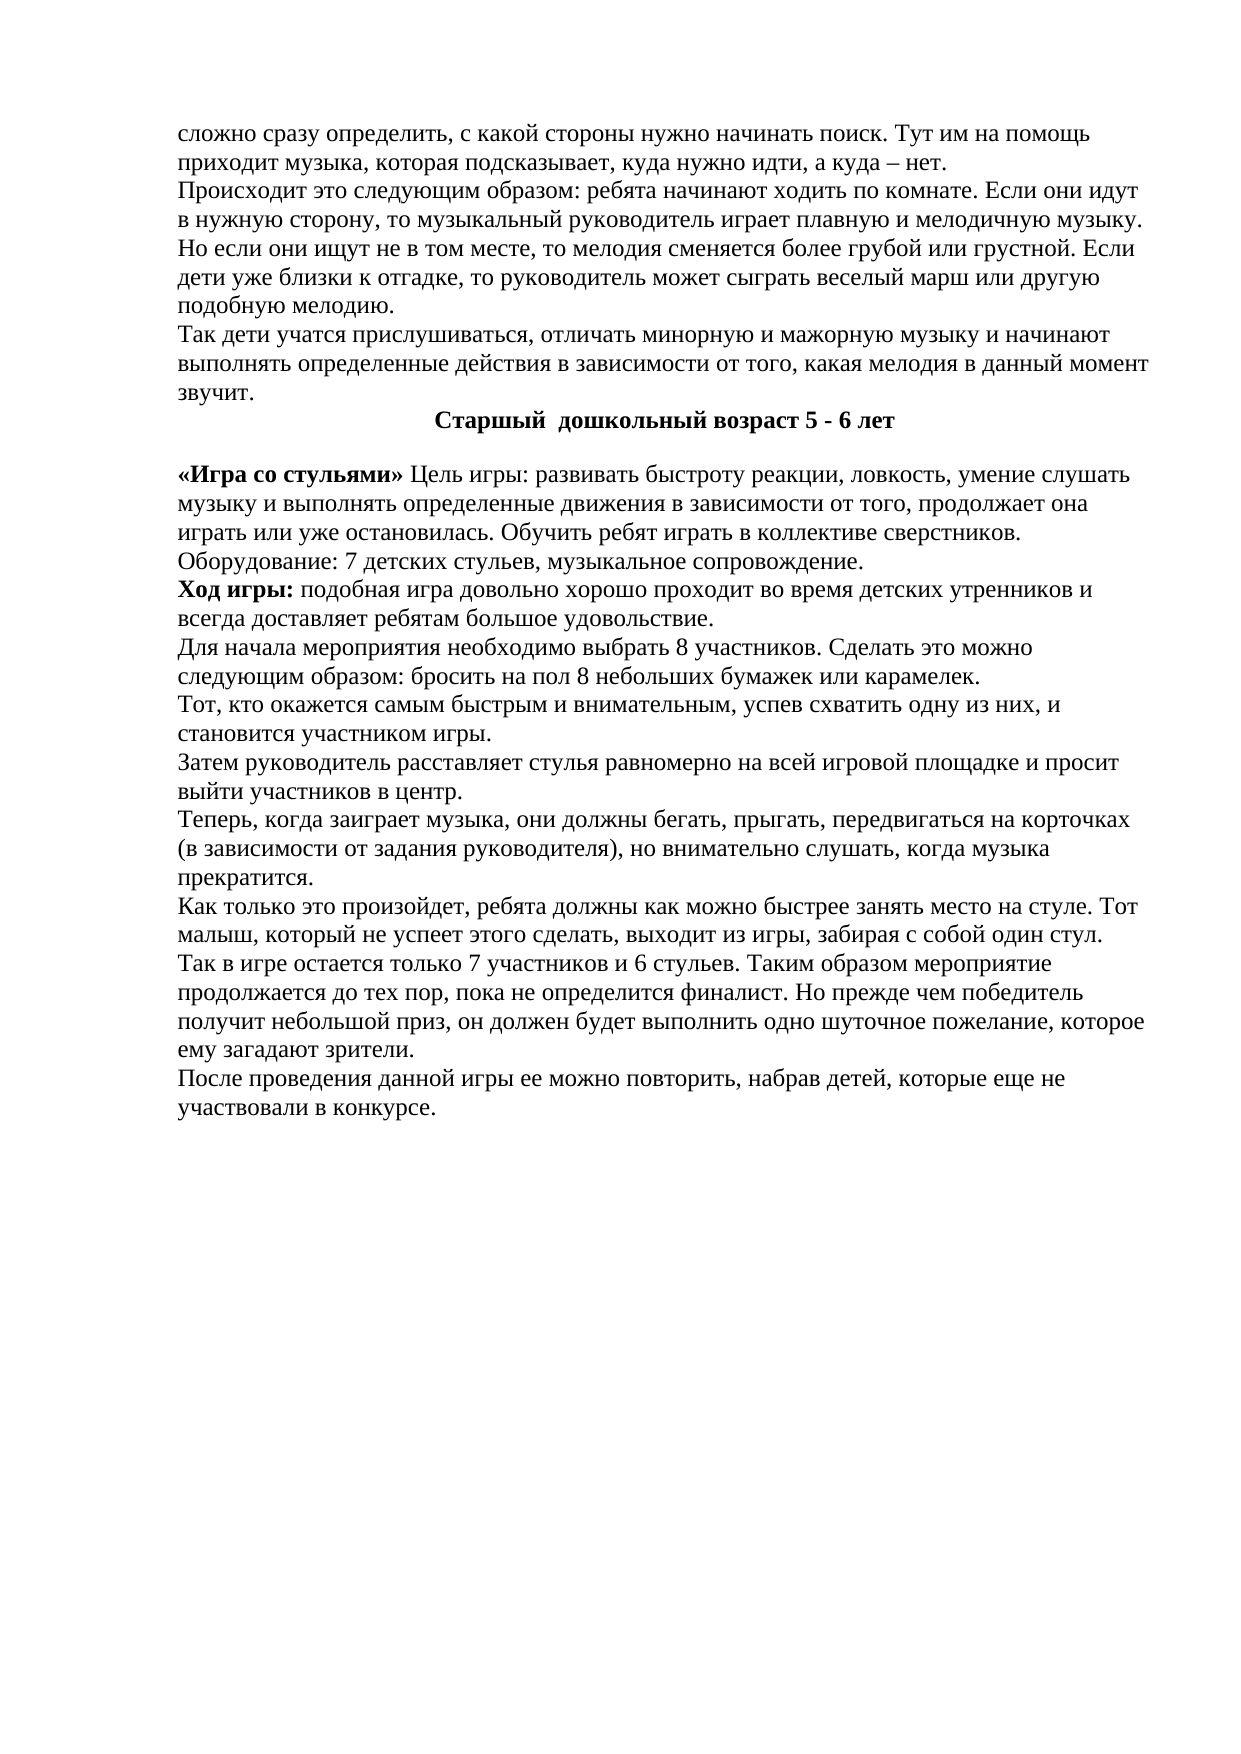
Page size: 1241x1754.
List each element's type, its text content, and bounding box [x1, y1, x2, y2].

text После проведения данной игры ее можно повторить, набрав детей, которые еще не участвовали в конкурсе. [177, 1063, 1152, 1121]
text Затем руководитель расставляет стулья равномерно на всей игровой площадке и просит выйти участников в центр. [177, 747, 1152, 804]
text Происходит это следующим образом: ребята начинают ходить по комнате. Если они идут в нужную сторону, то музыкальный руководитель играет плавную и мелодичную музыку. Но если они ищут не в том месте, то мелодия сменяется более грубой или грустной. Если дети уже близки к отгадке, то руководитель может сыграть веселый марш или другую подобную мелодию. [177, 176, 1152, 319]
text Теперь, когда заиграет музыка, они должны бегать, прыгать, передвигаться на корточках (в зависимости от задания руководителя), но внимательно слушать, когда музыка прекратится. [177, 804, 1152, 891]
text Ход игры: подобная игра довольно хорошо проходит во время детских утренников и всегда доставляет ребятам большое удовольствие. [177, 574, 1152, 632]
text «Игра со стульями» Цель игры: развивать быстроту реакции, ловкость, умение слушать музыку и выполнять определенные движения в зависимости от того, продолжает она играть или уже остановилась. Обучить ребят играть в коллективе сверстников. [177, 459, 1152, 546]
text Оборудование: 7 детских стульев, музыкальное сопровождение. [177, 546, 1152, 574]
text Так в игре остается только 7 участников и 6 стульев. Таким образом мероприятие продолжается до тех пор, пока не определится финалист. Но прежде чем победитель получит небольшой приз, он должен будет выполнить одно шуточное пожелание, которое ему загадают зрители. [177, 948, 1152, 1063]
text Для начала мероприятия необходимо выбрать 8 участников. Сделать это можно следующим образом: бросить на пол 8 небольших бумажек или карамелек. [177, 632, 1152, 689]
text Так дети учатся прислушиваться, отличать минорную и мажорную музыку и начинают выполнять определенные действия в зависимости от того, какая мелодия в данный момент звучит. [177, 319, 1152, 406]
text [177, 118, 1152, 176]
text Тот, кто окажется самым быстрым и внимательным, успев схватить одну из них, и становится участником игры. [177, 689, 1152, 747]
text Старшый дошкольный возраст 5 - 6 лет [177, 406, 1152, 434]
text Как только это произойдет, ребята должны как можно быстрее занять место на стуле. Тот малыш, который не успеет этого сделать, выходит из игры, забирая с собой один стул. [177, 891, 1152, 948]
